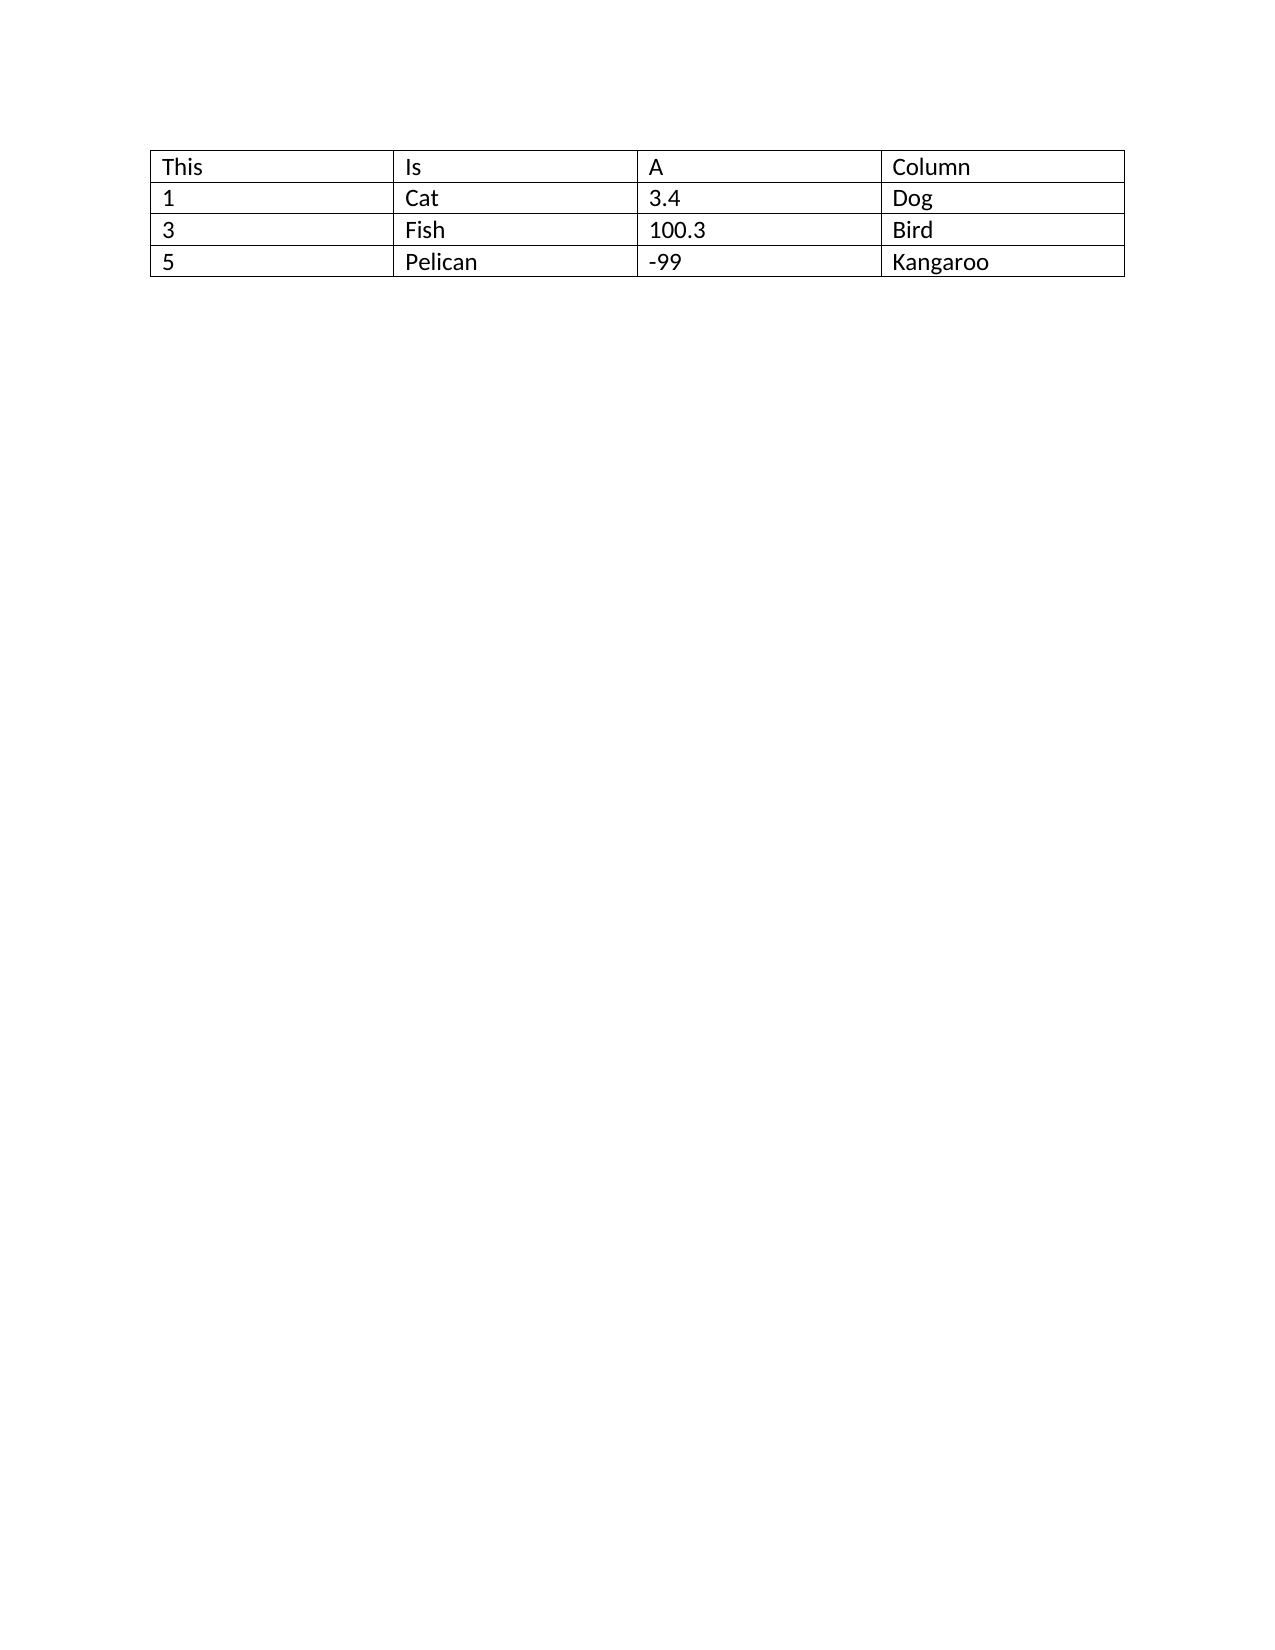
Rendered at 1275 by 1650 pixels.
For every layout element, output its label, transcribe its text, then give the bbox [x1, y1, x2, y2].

table_cell Kangaroo [882, 246, 1124, 276]
table_header A [638, 151, 881, 182]
table_cell Dog [882, 183, 1124, 213]
table_header Column [882, 151, 1124, 182]
table_cell Pelican [394, 246, 637, 276]
table_cell 1 [151, 183, 393, 213]
table_header Is [394, 151, 637, 182]
table_cell Cat [394, 183, 637, 213]
table_cell -99 [638, 246, 881, 276]
table_cell Fish [394, 214, 637, 245]
table_cell 5 [151, 246, 393, 276]
table_cell Bird [882, 214, 1124, 245]
table_cell 100.3 [638, 214, 881, 245]
table_header This [151, 151, 393, 182]
table_cell 3 [151, 214, 393, 245]
table_cell 3.4 [638, 183, 881, 213]
